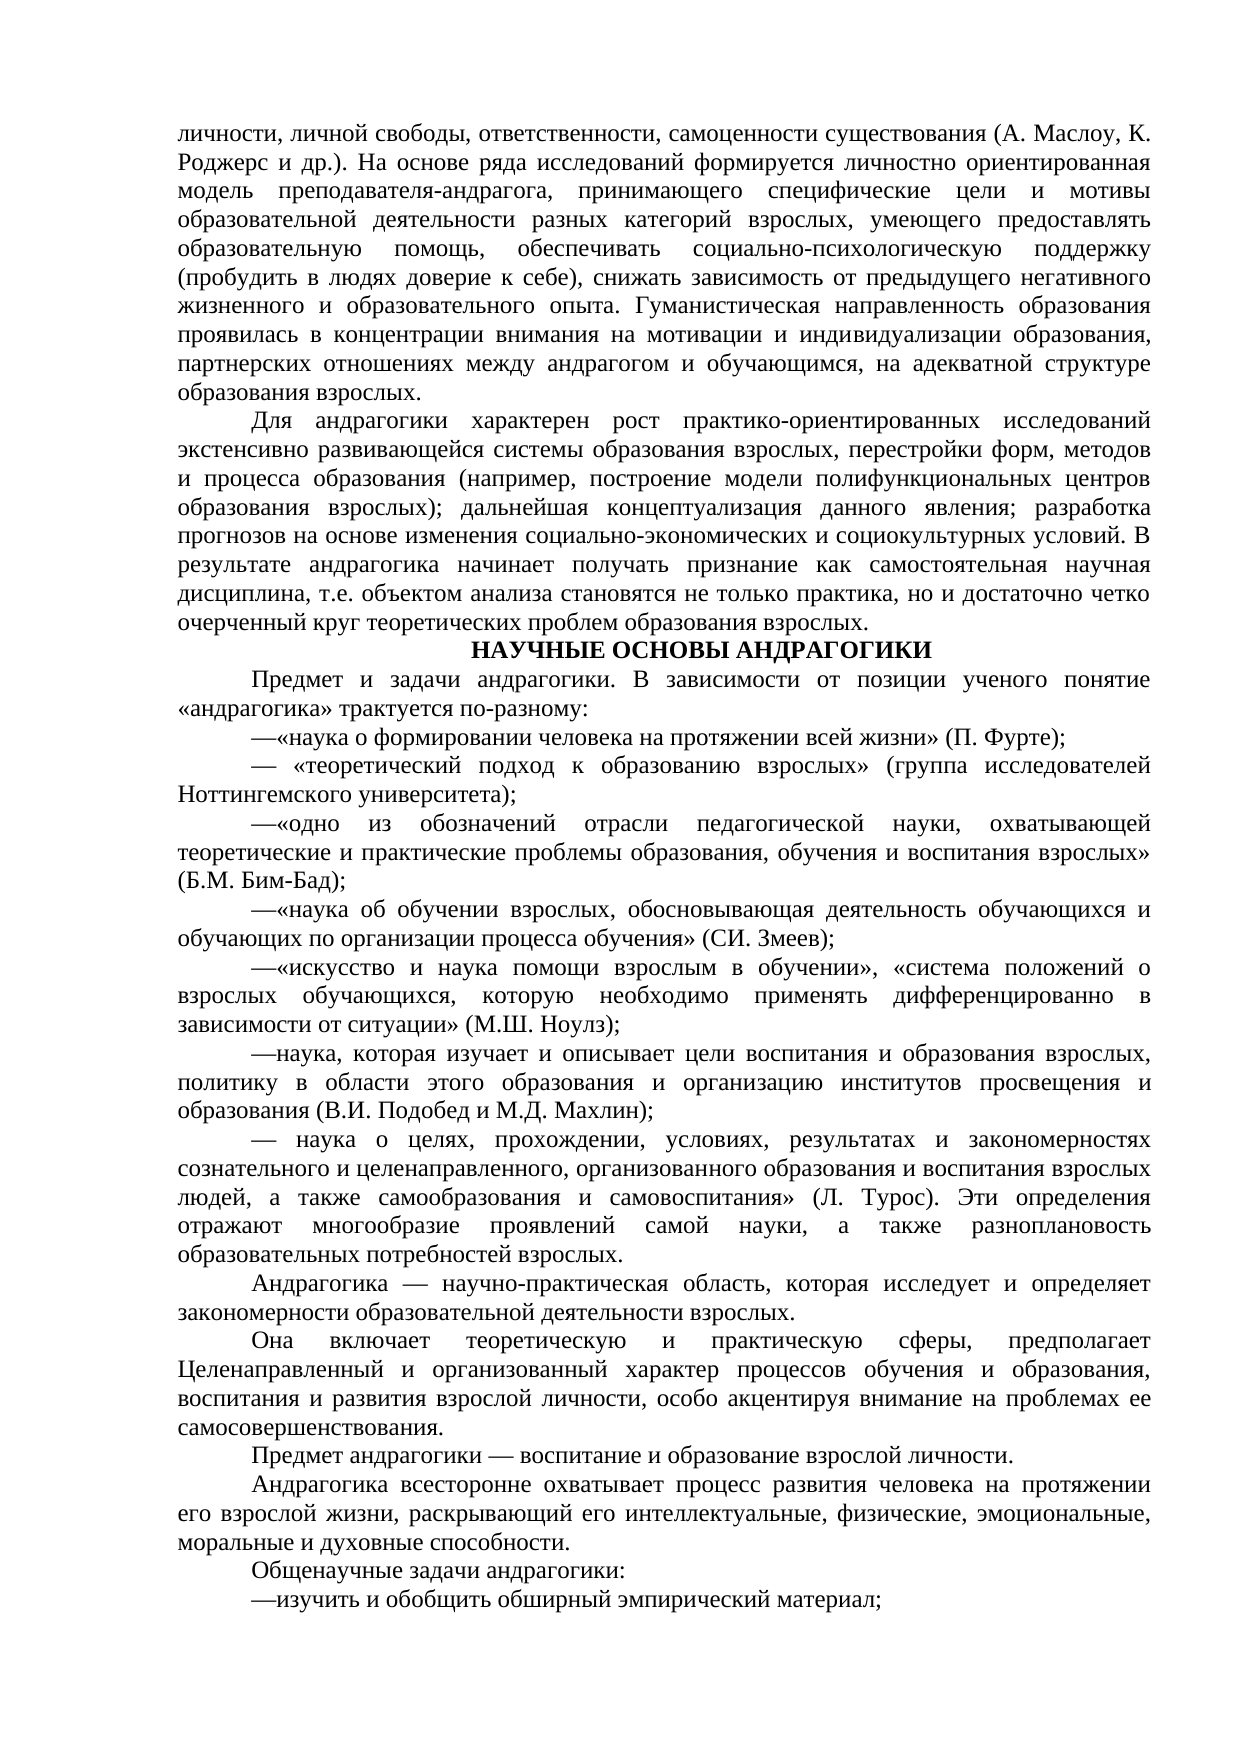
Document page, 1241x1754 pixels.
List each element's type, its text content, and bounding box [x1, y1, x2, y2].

text —«наука о формировании человека на протяжении всей жизни» (П. Фурте); [177, 722, 1152, 751]
text Андрагогика всесторонне охватывает процесс развития человека на протяжении его взрослой жизни, раскрывающий его интеллектуальные, физические, эмоциональные, моральные и духовные способности. [177, 1469, 1152, 1556]
text —«искусство и наука помощи взрослым в обучении», «система положений о взрослых обучающихся, которую необходимо применять дифференцированно в зависимости от ситуации» (М.Ш. Ноулз); [177, 952, 1152, 1038]
text Андрагогика — научно-практическая область, которая исследует и определяет закономерности образовательной деятельности взрослых. [177, 1268, 1152, 1326]
text Общенаучные задачи андрагогики: [177, 1556, 1152, 1584]
text Она включает теоретическую и практическую сферы, предполагает Целенаправленный и организованный характер процессов обучения и образования, воспитания и развития взрослой личности, особо акцен­тируя внимание на проблемах ее самосовершенствования. [177, 1326, 1152, 1441]
text Предмет и задачи андрагогики. В зависимости от позиции ученого понятие «андрагогика» трактуется по-разному: [177, 664, 1152, 722]
text НАУЧНЫЕ ОСНОВЫ АНДРАГОГИКИ [177, 636, 1152, 664]
text — наука о целях, прохождении, условиях, результатах и закономерностях сознательного и целенаправленного, организован­ного образования и воспитания взрослых людей, а также самообразования и самовоспитания» (Л. Турос). Эти определения отражают многообразие проявлений самой на­уки, а также разноплановость образовательных потребностей взрослых. [177, 1124, 1152, 1268]
text Для андрагогики характерен рост практико-ориентированных исследований экстенсивно развивающейся системы образования взрослых, перестройки форм, методов и процесса образования (например, построение модели полифункциональных центров образования взрослых); дальнейшая концептуализация данного явления; разработка прогнозов на основе изменения социально-экономических и социокультурных условий. В результате андрагогика начинает получать признание как самостоятельная научная дисциплина, т.е. объектом анализа становятся не только практика, но и достаточно четко очерченный круг теоретических проблем образования взрослых. [177, 406, 1152, 636]
text —«наука об обучении взрослых, обосновывающая деятельность обучающихся и обучающих по организации процесса обучения» (СИ. Змеев); [177, 894, 1152, 952]
text Предмет андрагогики — воспитание и образование взрослой личности. [177, 1441, 1152, 1469]
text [177, 118, 1152, 406]
text —наука, которая изучает и описывает цели воспитания и образования взрослых, политику в области этого образования и органи­зацию институтов просвещения и образования (В.И. Подобед и М.Д. Махлин); [177, 1038, 1152, 1124]
text —изучить и обобщить обширный эмпирический материал; [177, 1584, 1152, 1613]
text —«одно из обозначений отрасли педагогической науки, охватывающей теоретические и практические проблемы образования, обучения и воспитания взрослых» (Б.М. Бим-Бад); [177, 808, 1152, 894]
text — «теоретический подход к образованию взрослых» (группа исследователей Ноттингемского университета); [177, 751, 1152, 808]
